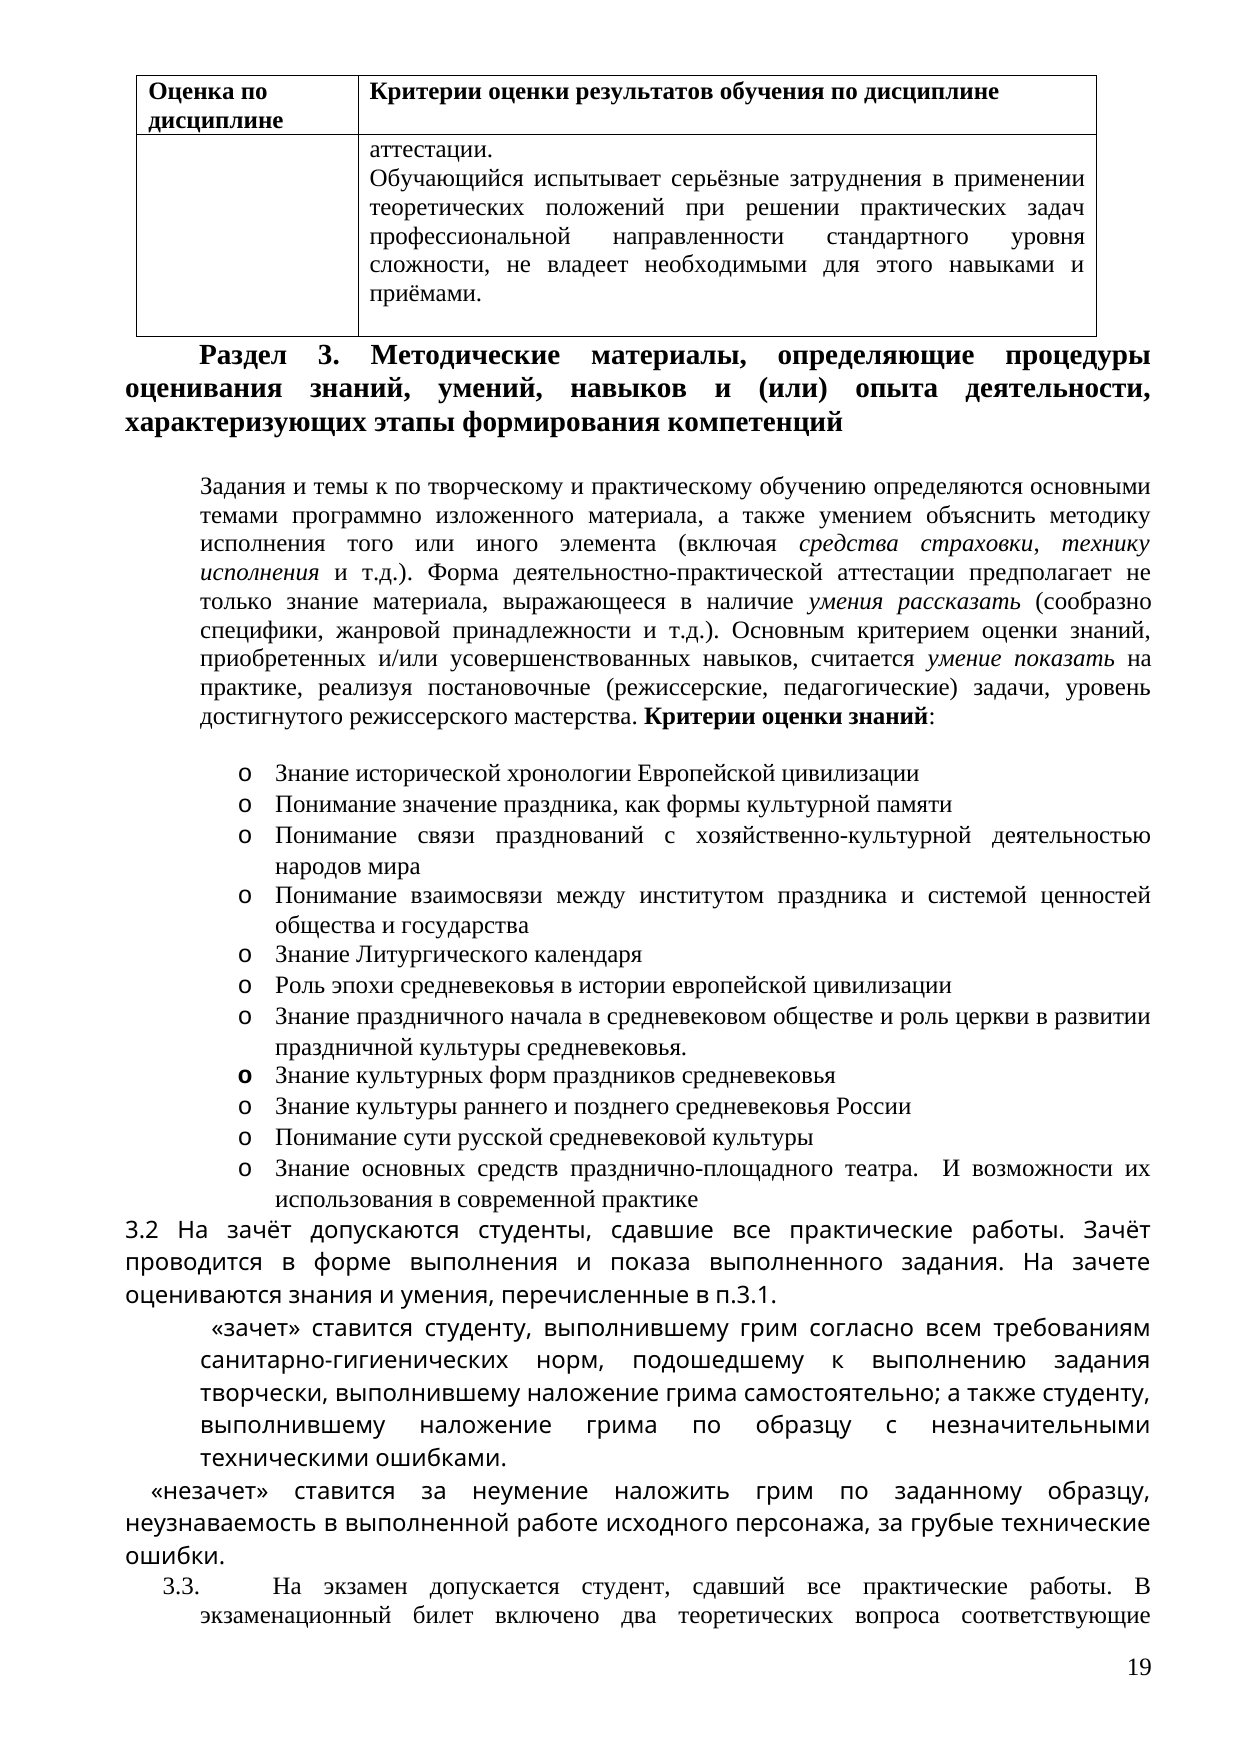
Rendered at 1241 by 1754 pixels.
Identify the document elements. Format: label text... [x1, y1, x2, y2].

list «зачет» ставится студенту, выполнившему грим согласно всем требованиям санитарно-гигиенических норм, подошедшему к выполнению задания творчески, выполнившему наложение грима самостоятельно; а также студенту, выполнившему наложение грима по образцу с незначительными техническими ошибками. [200, 1310, 1152, 1473]
list Знание Литургического календаря [237, 939, 1152, 970]
list Знание культуры раннего и позднего средневековья России [237, 1091, 1152, 1122]
list Знание культурных форм праздников средневековья [237, 1061, 1152, 1091]
list Понимание взаимосвязи между институтом праздника и системой ценностей общества и государства [237, 880, 1152, 939]
list Задания и темы к по творческому и практическому обучению определяются основными темами программно изложенного материала, а также умением объяснить методику исполнения того или иного элемента (включая средства страховки, технику исполнения и т.д.). Форма деятельностно-практической аттестации предполагает не только знание материала, выражающееся в наличие умения рассказать (сообразно специфики, жанровой принадлежности и т.д.). Основным критерием оценки знаний, приобретенных и/или усовершенствованных навыков, считается умение показать на практике, реализуя постановочные (режиссерские, педагогические) задачи, уровень достигнутого режиссерского мастерства. Критерии оценки знаний: [200, 471, 1152, 730]
list Знание основных средств празднично-площадного театра. И возможности их использования в современной практике [237, 1153, 1152, 1213]
list Знание праздничного начала в средневековом обществе и роль церкви в развитии праздничной культуры средневековья. [237, 1001, 1152, 1061]
text «незачет» ставится за неумение наложить грим по заданному образцу, неузнаваемость в выполненной работе исходного персонажа, за грубые технические ошибки. [125, 1473, 1152, 1571]
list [162, 1571, 1152, 1629]
table_header Оценка по дисциплине [137, 76, 358, 133]
text 3.2 На зачёт допускаются студенты, сдавшие все практические работы. Зачёт проводится в форме выполнения и показа выполненного задания. На зачете оцениваются знания и умения, перечисленные в п.3.1. [125, 1213, 1152, 1310]
table_header Критерии оценки результатов обучения по дисциплине [359, 76, 1096, 133]
list Понимание значение праздника, как формы культурной памяти [237, 789, 1152, 820]
list Понимание сути русской средневековой культуры [237, 1122, 1152, 1153]
list Понимание связи празднований с хозяйственно-культурной деятельностью народов мира [237, 820, 1152, 880]
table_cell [137, 135, 358, 336]
text Раздел 3. Методические материалы, определяющие процедуры оценивания знаний, умений, навыков и (или) опыта деятельности, характеризующих этапы формирования компетенций [125, 337, 1152, 437]
list Знание исторической хронологии Европейской цивилизации [237, 758, 1152, 789]
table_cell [359, 135, 1096, 336]
list Роль эпохи средневековья в истории европейской цивилизации [237, 970, 1152, 1001]
